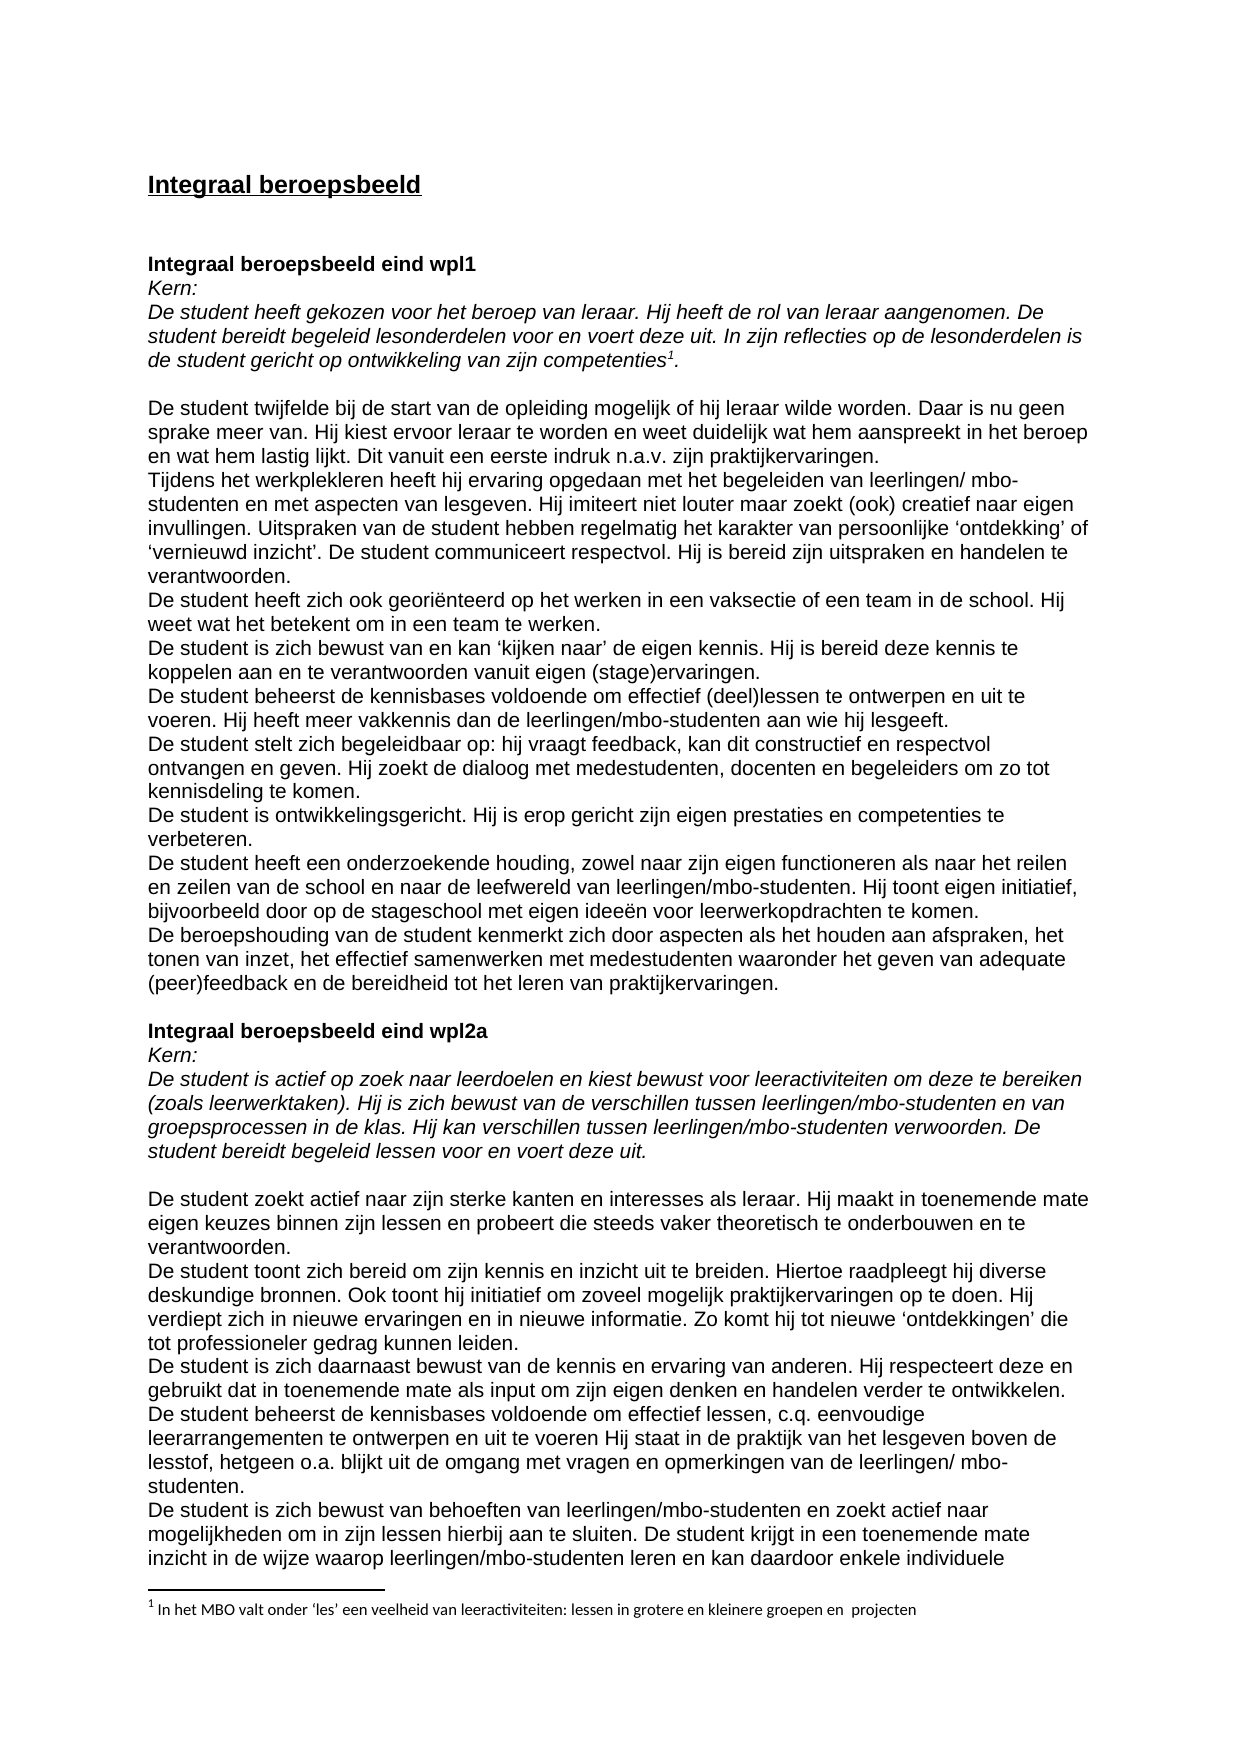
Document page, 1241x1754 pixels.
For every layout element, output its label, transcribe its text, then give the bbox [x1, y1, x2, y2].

text De student heeft gekozen voor het beroep van leraar. Hij heeft de rol van leraar aangenomen. De student bereidt begeleid lesonderdelen voor en voert deze uit. In zijn reflecties op de lesonderdelen is de student gericht op ontwikkeling van zijn competenties. [148, 300, 1093, 372]
text De student is actief op zoek naar leerdoelen en kiest bewust voor leeractiviteiten om deze te bereiken (zoals leerwerktaken). Hij is zich bewust van de verschillen tussen leerlingen/mbo-studenten en van groepsprocessen in de klas. Hij kan verschillen tussen leerlingen/mbo-studenten verwoorden. De student bereidt begeleid lessen voor en voert deze uit. [148, 1067, 1093, 1163]
subtitle Integraal beroepsbeeld eind wpl2a [148, 1019, 1093, 1043]
text De student stelt zich begeleidbaar op: hij vraagt feedback, kan dit constructief en respectvol ontvangen en geven. Hij zoekt de dialoog met medestudenten, docenten en begeleiders om zo tot kennisdeling te komen. De student is ontwikkelingsgericht. Hij is erop gericht zijn eigen prestaties en competenties te verbeteren. De student heeft een onderzoekende houding, zowel naar zijn eigen functioneren als naar het reilen en zeilen van de school en naar de leefwereld van leerlingen/mbo-studenten. Hij toont eigen initiatief, bijvoorbeeld door op de stageschool met eigen ideeën voor leerwerkopdrachten te komen. De beroepshouding van de student kenmerkt zich door aspecten als het houden aan afspraken, het tonen van inzet, het effectief samenwerken met medestudenten waaronder het geven van adequate (peer)feedback en de bereidheid tot het leren van praktijkervaringen. [148, 731, 1093, 995]
text Integraal beroepsbeeld eind wpl1 Kern: [148, 252, 1093, 300]
text Kern: [148, 1043, 1093, 1067]
text Integraal beroepsbeeld [148, 169, 1093, 198]
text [148, 1163, 1093, 1570]
text De student twijfelde bij de start van de opleiding mogelijk of hij leraar wilde worden. Daar is nu geen sprake meer van. Hij kiest ervoor leraar te worden en weet duidelijk wat hem aanspreekt in het beroep en wat hem lastig lijkt. Dit vanuit een eerste indruk n.a.v. zijn praktijkervaringen. Tijdens het werkplekleren heeft hij ervaring opgedaan met het begeleiden van leerlingen/ mbo-studenten en met aspecten van lesgeven. Hij imiteert niet louter maar zoekt (ook) creatief naar eigen invullingen. Uitspraken van de student hebben regelmatig het karakter van persoonlijke ‘ontdekking’ of ‘vernieuwd inzicht’. De student communiceert respectvol. Hij is bereid zijn uitspraken en handelen te verantwoorden. De student heeft zich ook georiënteerd op het werken in een vaksectie of een team in de school. Hij weet wat het betekent om in een team te werken. De student is zich bewust van en kan ‘kijken naar’ de eigen kennis. Hij is bereid deze kennis te koppelen aan en te verantwoorden vanuit eigen (stage)ervaringen. De student beheerst de kennisbases voldoende om effectief (deel)lessen te ontwerpen en uit te voeren. Hij heeft meer vakkennis dan de leerlingen/mbo-studenten aan wie hij lesgeeft. [148, 396, 1093, 731]
